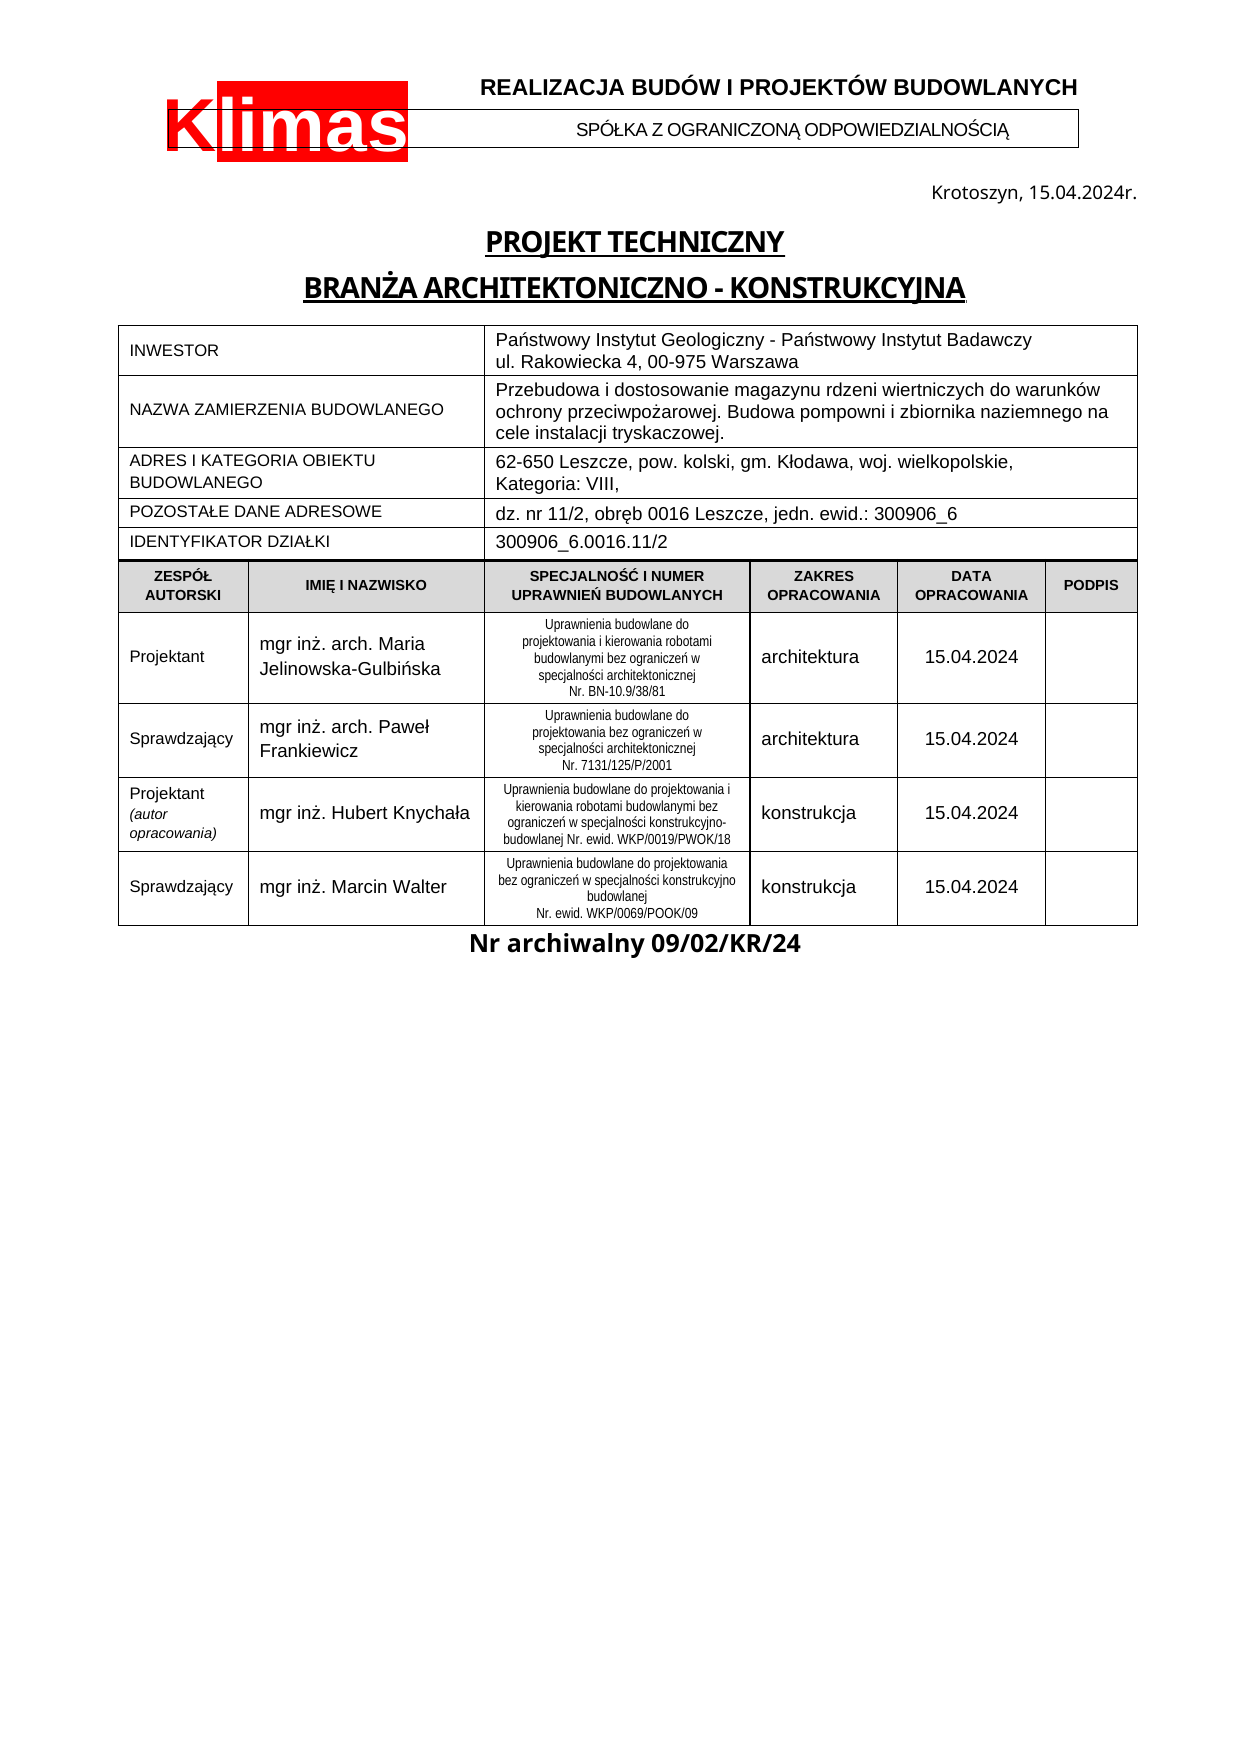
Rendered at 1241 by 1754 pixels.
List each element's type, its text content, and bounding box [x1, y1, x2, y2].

table_cell POZOSTAŁE DANE ADRESOWE [119, 499, 484, 527]
table_cell mgr inż. Marcin Walter [249, 852, 484, 924]
table_cell [1046, 852, 1137, 924]
title PROJEKT TECHNICZNY [177, 221, 1093, 261]
table_cell architektura [751, 613, 897, 703]
table_cell Uprawnienia budowlane do projektowania i kierowania robotami budowlanymi bez ograniczeń w specjalności architektonicznej Nr. BN-10.9/38/81 [485, 613, 749, 703]
table_cell Sprawdzający [119, 852, 248, 924]
table_cell IDENTYFIKATOR DZIAŁKI [119, 528, 484, 559]
title BRANŻA ARCHITEKTONICZNO - KONSTRUKCYJNA [177, 267, 1093, 307]
table_cell ZESPÓŁ AUTORSKI [119, 562, 248, 612]
table_cell 15.04.2024 [898, 613, 1045, 703]
table_cell PODPIS [1046, 562, 1137, 612]
table_cell ADRES I KATEGORIA OBIEKTU BUDOWLANEGO [119, 448, 484, 498]
table_cell Projektant [119, 613, 248, 703]
table_cell [1046, 613, 1137, 703]
table_header INWESTOR [119, 326, 484, 375]
table_cell [1046, 704, 1137, 777]
table_cell DATA OPRACOWANIA [898, 562, 1045, 612]
table_cell konstrukcja [751, 778, 897, 851]
table_cell Uprawnienia budowlane do projektowania bez ograniczeń w specjalności konstrukcyjno budowlanej Nr. ewid. WKP/0069/POOK/09 [485, 852, 749, 924]
text Krotoszyn, 15.04.2024r. [148, 179, 1137, 205]
table_cell SPECJALNOŚĆ I NUMER UPRAWNIEŃ BUDOWLANYCH [485, 562, 749, 612]
table_header Państwowy Instytut Geologiczny - Państwowy Instytut Badawczy ul. Rakowiecka 4, 00-975 Warszawa [485, 326, 1137, 375]
table_cell Uprawnienia budowlane do projektowania bez ograniczeń w specjalności architektonicznej Nr. 7131/125/P/2001 [485, 704, 749, 777]
table_cell NAZWA ZAMIERZENIA BUDOWLANEGO [119, 376, 484, 447]
table_cell Przebudowa i dostosowanie magazynu rdzeni wiertniczych do warunków ochrony przeciwpożarowej. Budowa pompowni i zbiornika naziemnego na cele instalacji tryskaczowej. [485, 376, 1137, 447]
table_cell 300906_6.0016.11/2 [485, 528, 1137, 559]
text Nr archiwalny 09/02/KR/24 [177, 926, 1093, 960]
table_cell 15.04.2024 [898, 704, 1045, 777]
table_cell 15.04.2024 [898, 778, 1045, 851]
table_cell mgr inż. arch. Maria Jelinowska-Gulbińska [249, 613, 484, 703]
table_cell architektura [751, 704, 897, 777]
table_cell mgr inż. Hubert Knychała [249, 778, 484, 851]
table_cell Sprawdzający [119, 704, 248, 777]
table_cell 15.04.2024 [898, 852, 1045, 924]
table_cell Projektant (autor opracowania) [119, 778, 248, 851]
table_cell 62-650 Leszcze, pow. kolski, gm. Kłodawa, woj. wielkopolskie, Kategoria: VIII, [485, 448, 1137, 498]
table_cell [1046, 778, 1137, 851]
table_cell konstrukcja [751, 852, 897, 924]
table_cell Uprawnienia budowlane do projektowania i kierowania robotami budowlanymi bez ograniczeń w specjalności konstrukcyjno-budowlanej Nr. ewid. WKP/0019/PWOK/18 [485, 778, 749, 851]
table_cell dz. nr 11/2, obręb 0016 Leszcze, jedn. ewid.: 300906_6 [485, 499, 1137, 527]
table_cell mgr inż. arch. Paweł Frankiewicz [249, 704, 484, 777]
table_cell IMIĘ I NAZWISKO [249, 562, 484, 612]
table_cell ZAKRES OPRACOWANIA [751, 562, 897, 612]
